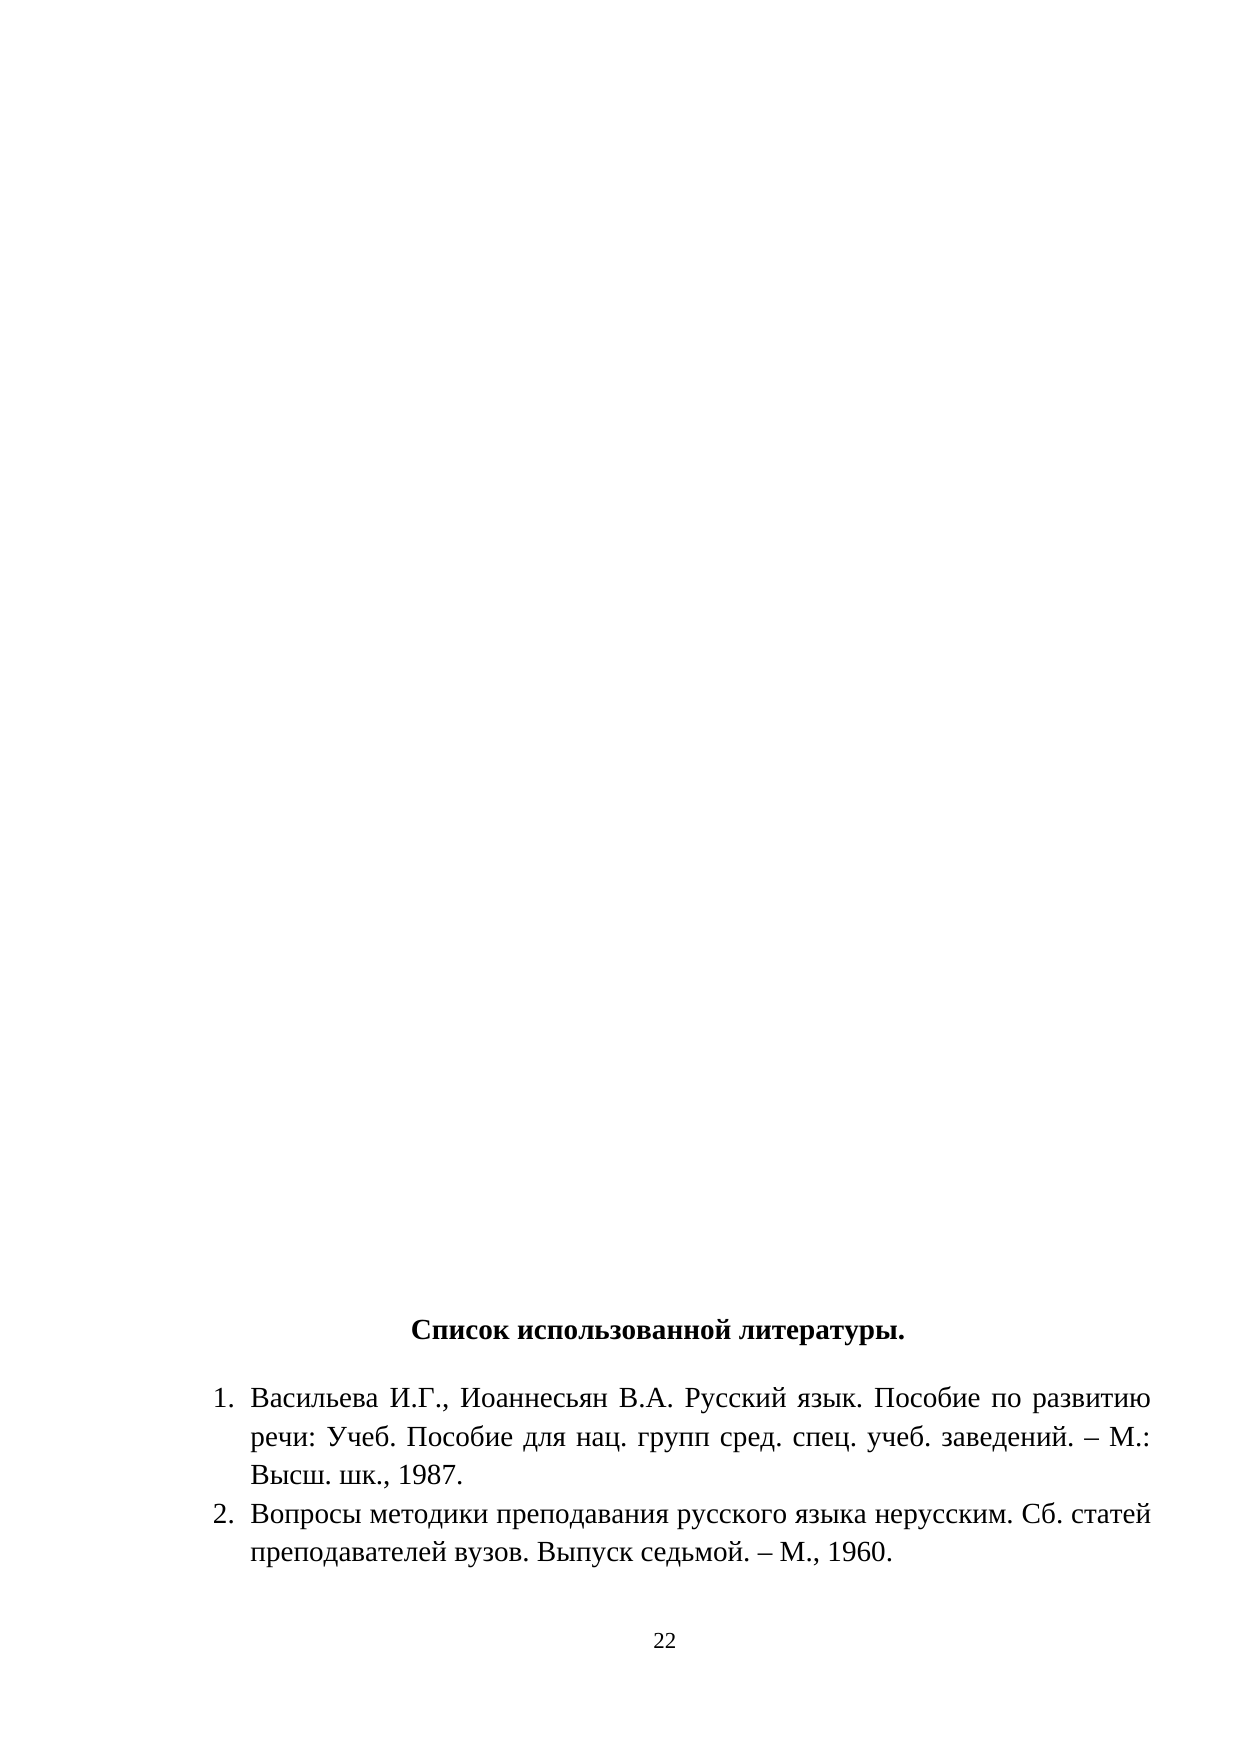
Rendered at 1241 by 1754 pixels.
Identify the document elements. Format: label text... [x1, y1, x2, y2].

text Список использованной литературы. [177, 1312, 1152, 1346]
list Васильева И.Г., Иоаннесьян В.А. Русский язык. Пособие по развитию речи: Учеб. Пособие для нац. групп сред. спец. учеб. заведений. – М.: Высш. шк., 1987. [213, 1380, 1152, 1491]
list Вопросы методики преподавания русского языка нерусским. Сб. статей преподавателей вузов. Выпуск седьмой. – М., 1960. [213, 1496, 1152, 1568]
